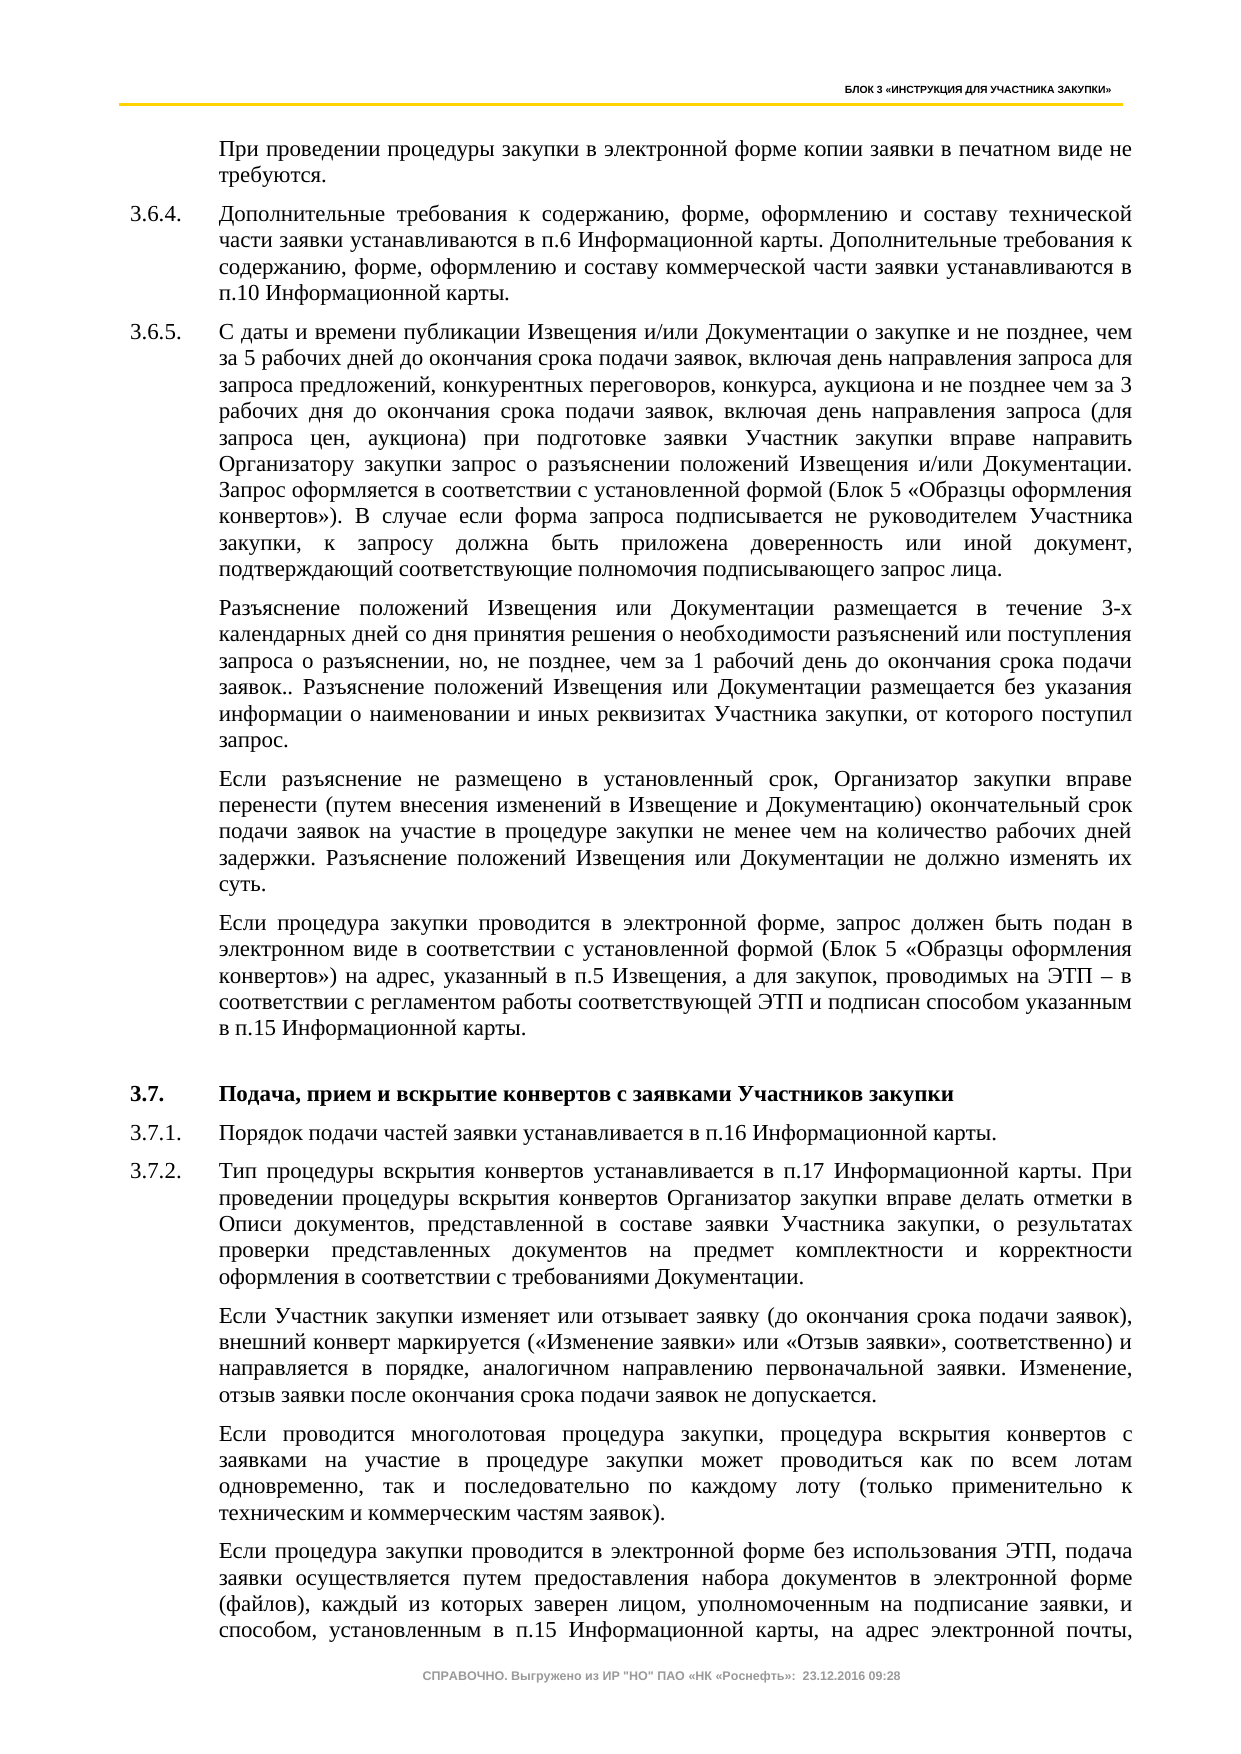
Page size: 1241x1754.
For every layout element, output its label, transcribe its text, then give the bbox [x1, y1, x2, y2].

text Если разъяснение не размещено в установленный срок, Организатор закупки вправе перенести (путем внесения изменений в Извещение и Документацию) окончательный срок подачи заявок на участие в процедуре закупки не менее чем на количество рабочих дней задержки. Разъяснение положений Извещения или Документации не должно изменять их суть. [218, 765, 1134, 897]
text Порядок подачи частей заявки устанавливается в п.16 Информационной карты. [130, 1118, 1134, 1145]
text С даты и времени публикации Извещения и/или Документации о закупке и не позднее, чем за 5 рабочих дней до окончания срока подачи заявок, включая день направления запроса для запроса предложений, конкурентных переговоров, конкурса, аукциона и не позднее чем за 3 рабочих дня до окончания срока подачи заявок, включая день направления запроса (для запроса цен, аукциона) при подготовке заявки Участник закупки вправе направить Организатору закупки запрос о разъяснении положений Извещения и/или Документации. Запрос оформляется в соответствии с установленной формой (Блок 5 «Образцы оформления конвертов»). В случае если форма запроса подписывается не руководителем Участника закупки, к запросу должна быть приложена доверенность или иной документ, подтверждающий соответствующие полномочия подписывающего запрос лица. [130, 318, 1134, 582]
text При проведении процедуры закупки в электронной форме копии заявки в печатном виде не требуются. [218, 135, 1134, 188]
text Если Участник закупки изменяет или отзывает заявку (до окончания срока подачи заявок), внешний конверт маркируется («Изменение заявки» или «Отзыв заявки», соответственно) и направляется в порядке, аналогичном направлению первоначальной заявки. Изменение, отзыв заявки после окончания срока подачи заявок не допускается. [218, 1302, 1134, 1407]
text Если процедура закупки проводится в электронной форме, запрос должен быть подан в электронном виде в соответствии с установленной формой (Блок 5 «Образцы оформления конвертов») на адрес, указанный в п.5 Извещения, а для закупок, проводимых на ЭТП – в соответствии с регламентом работы соответствующей ЭТП и подписан способом указанным в п.15 Информационной карты. [218, 909, 1134, 1041]
text Если проводится многолотовая процедура закупки, процедура вскрытия конвертов с заявками на участие в процедуре закупки может проводиться как по всем лотам одновременно, так и последовательно по каждому лоту (только применительно к техническим и коммерческим частям заявок). [218, 1419, 1134, 1525]
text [218, 1537, 1134, 1643]
text Подача, прием и вскрытие конвертов с заявками Участников закупки [130, 1080, 1134, 1106]
text Дополнительные требования к содержанию, форме, оформлению и составу технической части заявки устанавливаются в п.6 Информационной карты. Дополнительные требования к содержанию, форме, оформлению и составу коммерческой части заявки устанавливаются в п.10 Информационной карты. [130, 200, 1134, 306]
text Разъяснение положений Извещения или Документации размещается в течение 3-х календарных дней со дня принятия решения о необходимости разъяснений или поступления запроса о разъяснении, но, не позднее, чем за 1 рабочий день до окончания срока подачи заявок.. Разъяснение положений Извещения или Документации размещается без указания информации о наименовании и иных реквизитах Участника закупки, от которого поступил запрос. [218, 594, 1134, 752]
text Тип процедуры вскрытия конвертов устанавливается в п.17 Информационной карты. При проведении процедуры вскрытия конвертов Организатор закупки вправе делать отметки в Описи документов, представленной в составе заявки Участника закупки, о результатах проверки представленных документов на предмет комплектности и корректности оформления в соответствии с требованиями Документации. [130, 1157, 1134, 1289]
